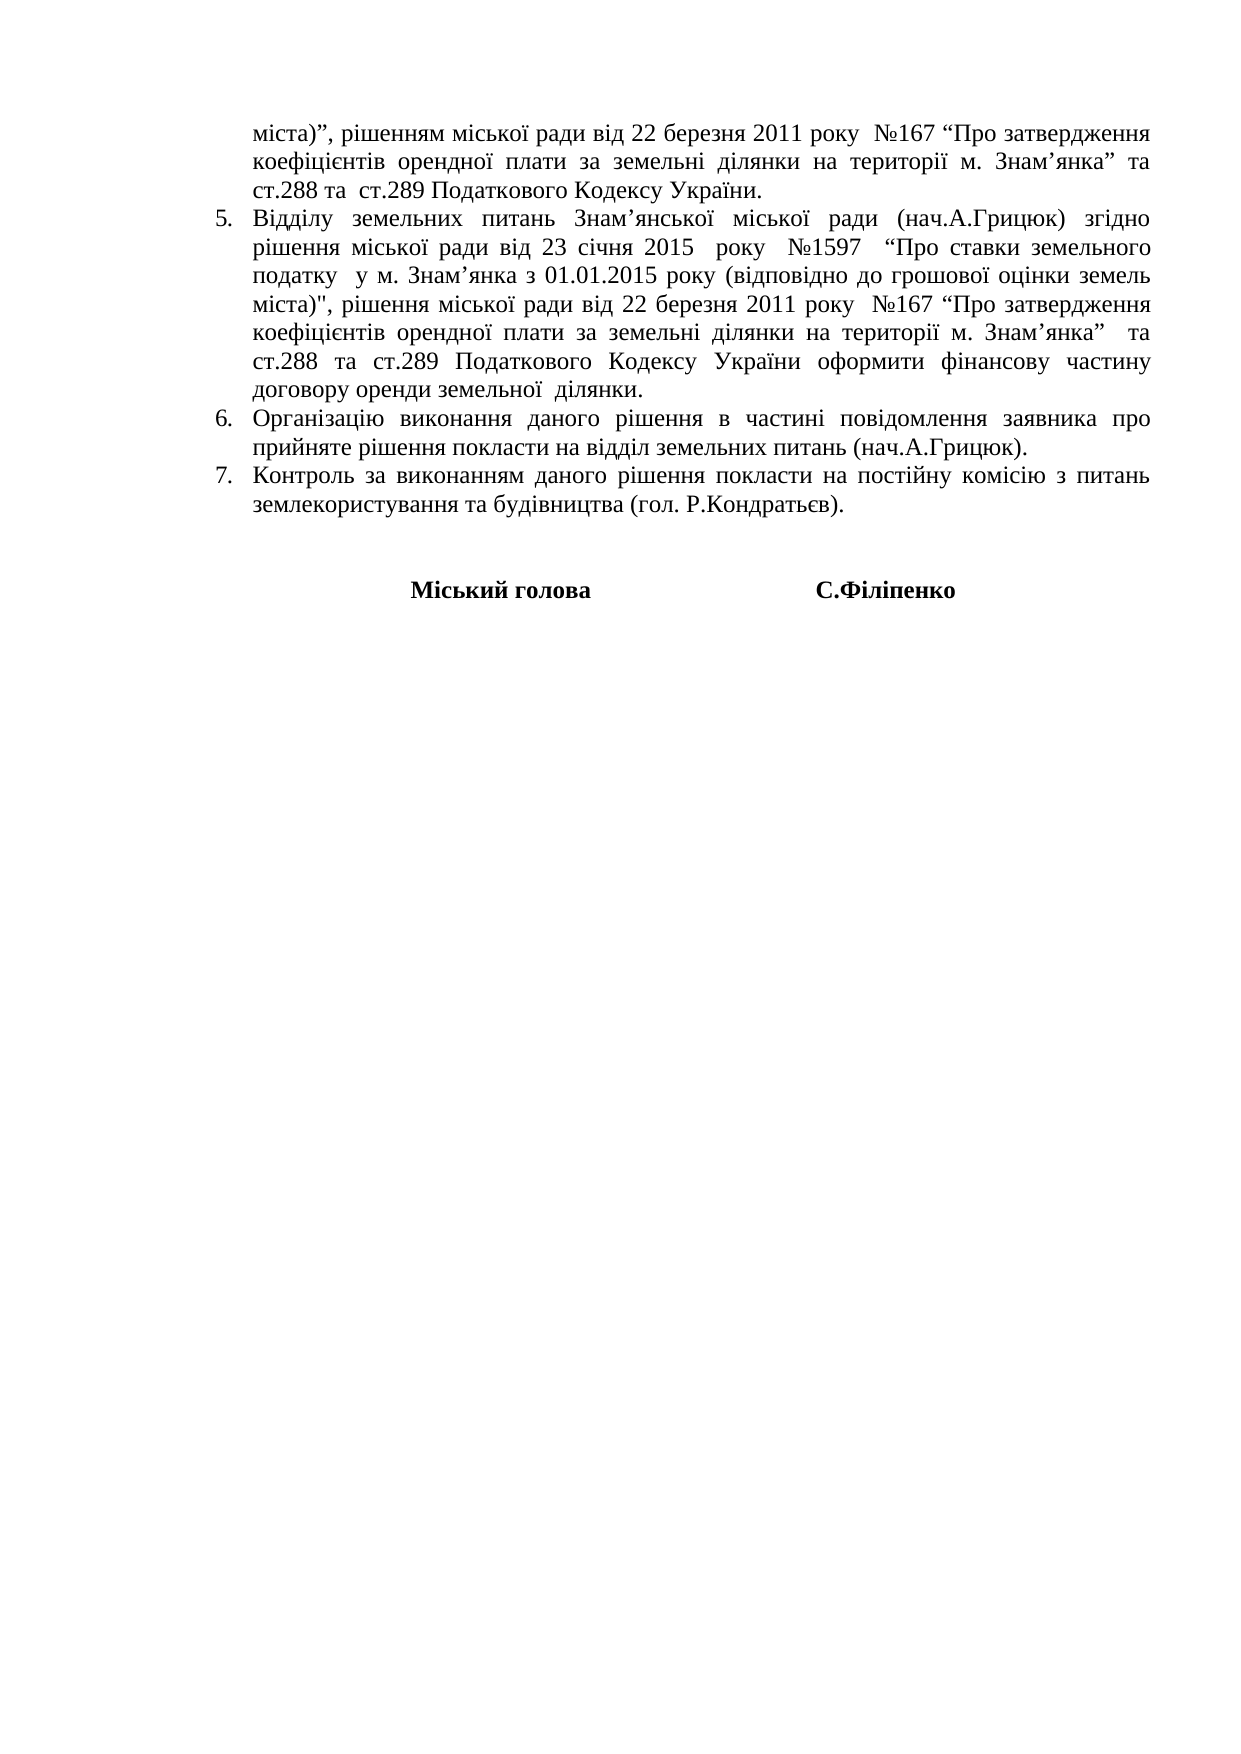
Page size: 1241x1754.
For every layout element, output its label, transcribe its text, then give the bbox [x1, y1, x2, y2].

list Відділу земельних питань Знам’янської міської ради (нач.А.Грицюк) згідно рішення міської ради від 23 січня 2015 року №1597 “Про ставки земельного податку у м. Знам’янка з 01.01.2015 року (відповідно до грошової оцінки земель міста)", рішення міської ради від 22 березня 2011 року №167 “Про затвердження коефіцієнтів орендної плати за земельні ділянки на території м. Знам’янка” та ст.288 та ст.289 Податкового Кодексу України оформити фінансову частину договору оренди земельної ділянки. [215, 204, 1152, 403]
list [215, 118, 1152, 204]
list Організацію виконання даного рішення в частині повідомлення заявника про прийняте рішення покласти на відділ земельних питань (нач.А.Грицюк). [215, 403, 1152, 461]
list Контроль за виконанням даного рішення покласти на постійну комісію з питань землекористування та будівництва (гол. Р.Кондратьєв). [215, 461, 1152, 518]
text Міський голова С.Філіпенко [215, 575, 1152, 603]
